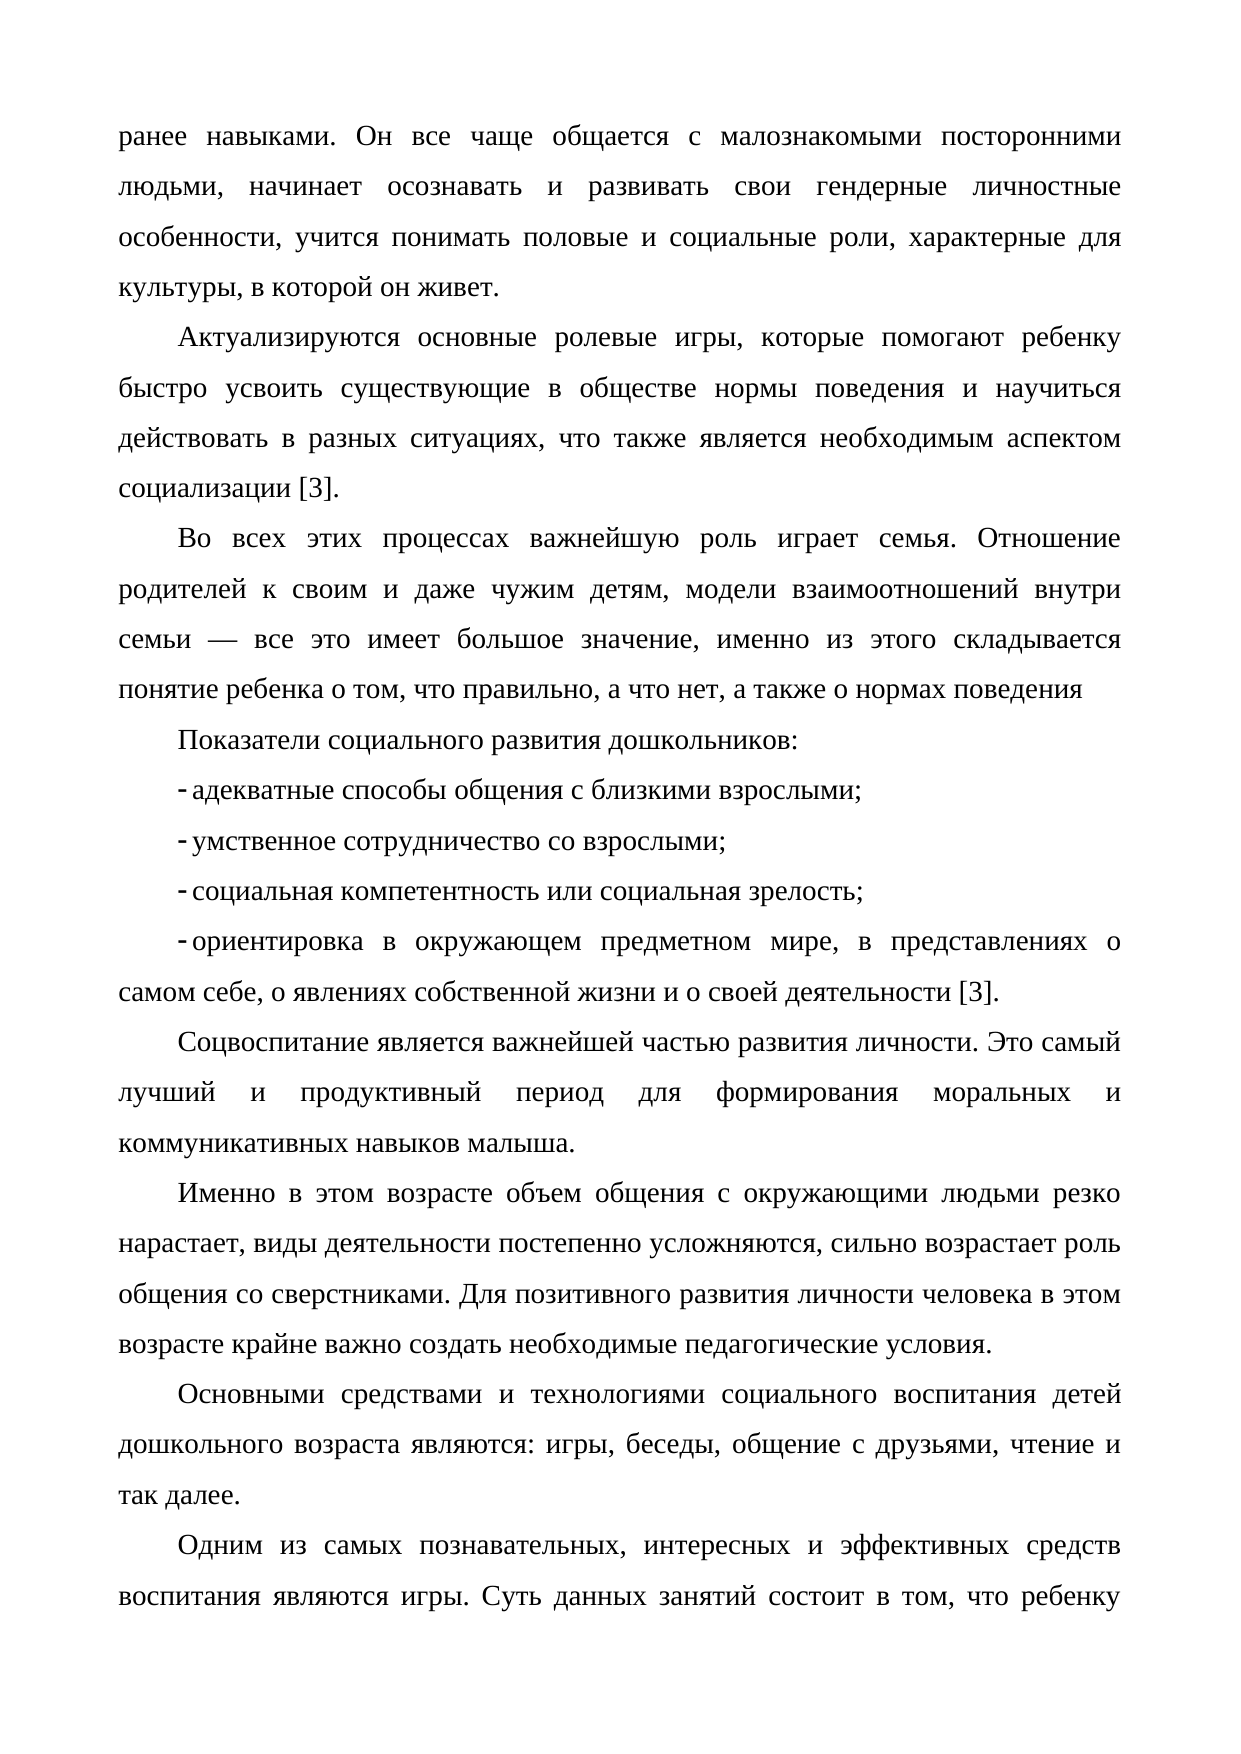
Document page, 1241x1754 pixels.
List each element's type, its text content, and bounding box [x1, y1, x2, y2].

text Именно в этом возрасте объем общения с окружающими людьми резко нарастает, виды деятельности постепенно усложняются, сильно возрастает роль общения со сверстниками. Для позитивного развития личности человека в этом возрасте крайне важно создать необходимые педагогические условия. [118, 1175, 1122, 1359]
text Показатели социального развития дошкольников: [118, 722, 1122, 755]
text Актуализируются основные ролевые игры, которые помогают ребенку быстро усвоить существующие в обществе нормы поведения и научиться действовать в разных ситуациях, что также является необходимым аспектом социализации [3]. [118, 319, 1122, 504]
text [118, 1527, 1122, 1611]
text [118, 118, 1122, 303]
list социальная компетентность или социальная зрелость; [118, 873, 1122, 907]
list адекватные способы общения с близкими взрослыми; [118, 772, 1122, 806]
text Соцвоспитание является важнейшей частью развития личности. Это самый лучший и продуктивный период для формирования моральных и коммуникативных навыков малыша. [118, 1024, 1122, 1158]
list ориентировка в окружающем предметном мире, в представлениях о самом себе, о явлениях собственной жизни и о своей деятельности [3]. [118, 923, 1122, 1007]
list умственное сотрудничество со взрослыми; [118, 823, 1122, 856]
text Во всех этих процессах важнейшую роль играет семья. Отношение родителей к своим и даже чужим детям, модели взаимоотношений внутри семьи — все это имеет большое значение, именно из этого складывается понятие ребенка о том, что правильно, а что нет, а также о нормах поведения [118, 521, 1122, 705]
text Основными средствами и технологиями социального воспитания детей дошкольного возраста являются: игры, беседы, общение с друзьями, чтение и так далее. [118, 1376, 1122, 1511]
